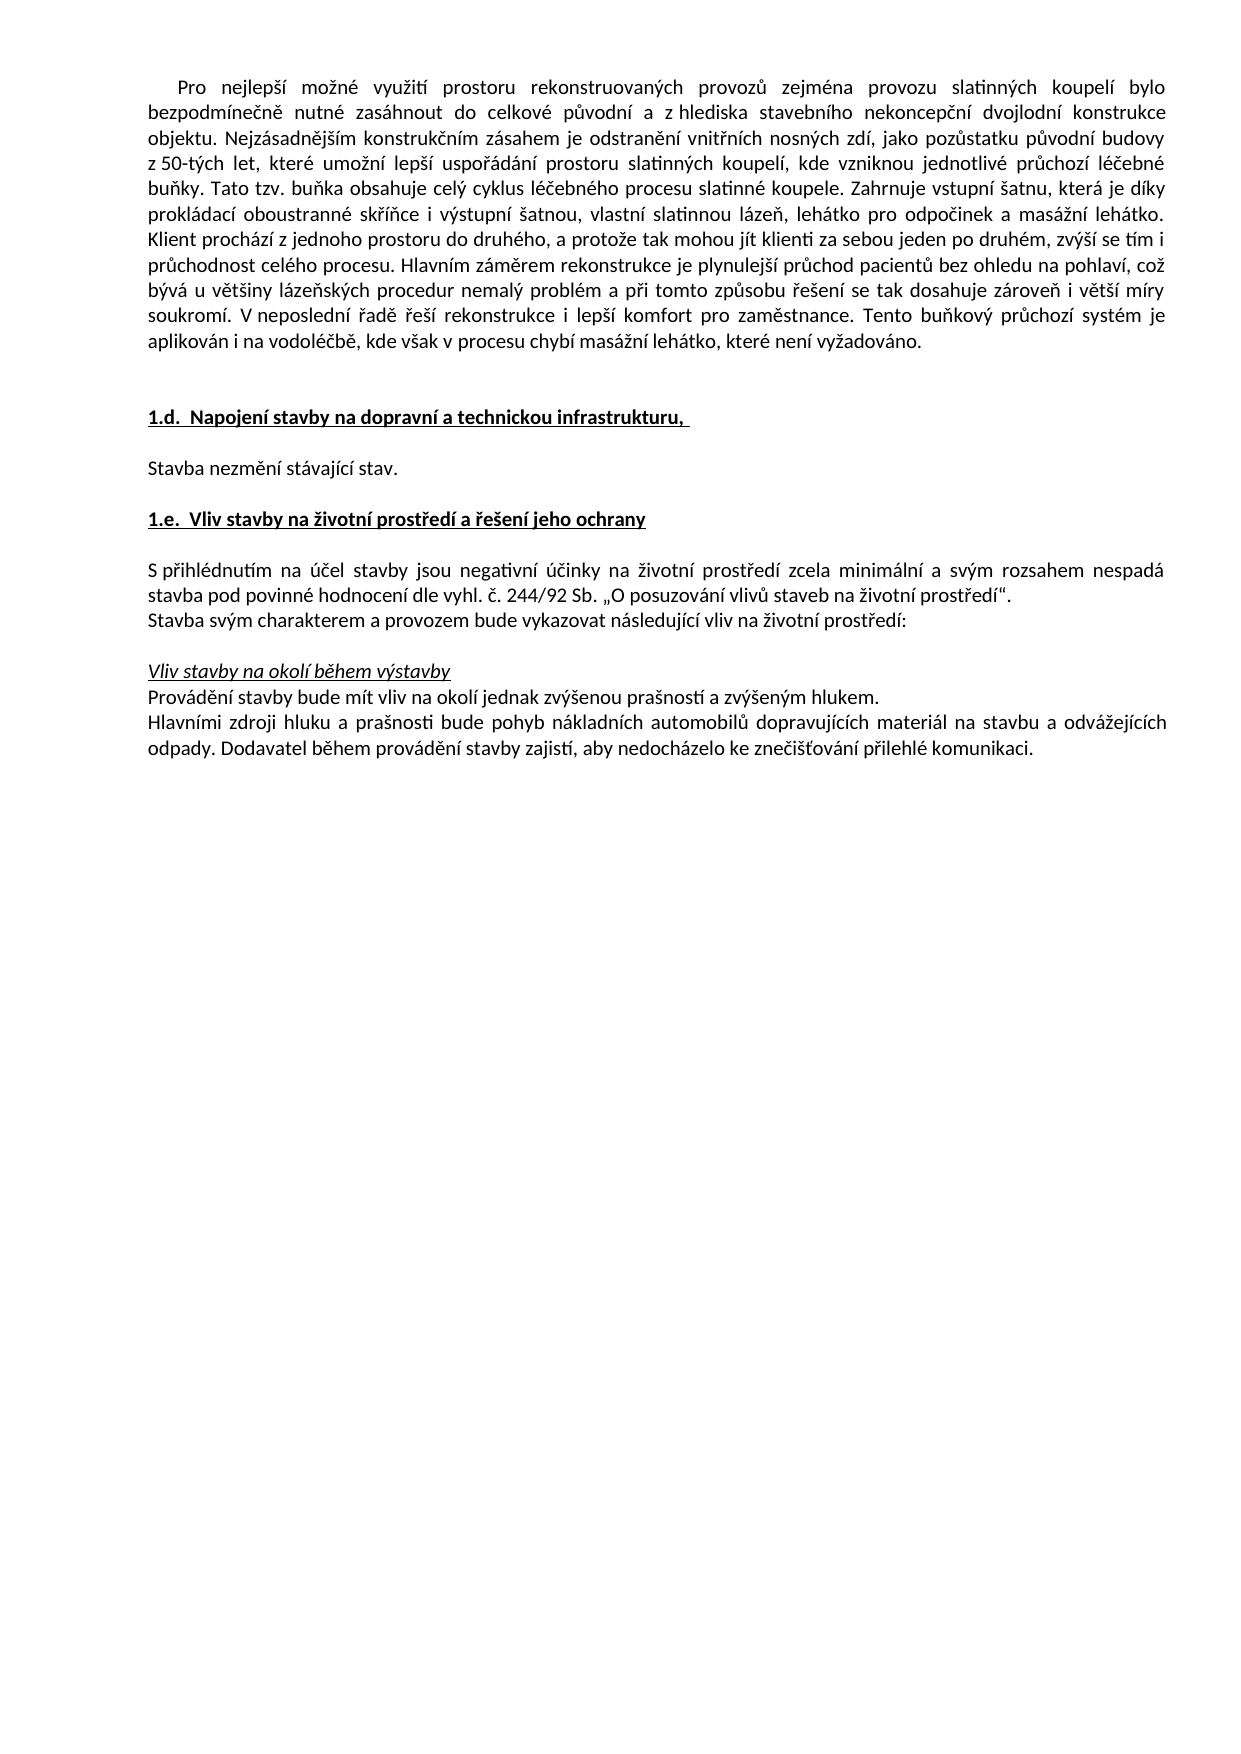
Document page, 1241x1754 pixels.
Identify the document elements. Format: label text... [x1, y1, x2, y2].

list 1.d. Napojení stavby na dopravní a technickou infrastrukturu, [148, 404, 1167, 430]
text Hlavními zdroji hluku a prašnosti bude pohyb nákladních automobilů dopravujících materiál na stavbu a odvážejících odpady. Dodavatel během provádění stavby zajistí, aby nedocházelo ke znečišťování přilehlé komunikaci. [148, 709, 1169, 760]
text Pro nejlepší možné využití prostoru rekonstruovaných provozů zejména provozu slatinných koupelí bylo bezpodmínečně nutné zasáhnout do celkové původní a z hlediska stavebního nekoncepční dvojlodní konstrukce objektu. Nejzásadnějším konstrukčním zásahem je odstranění vnitřních nosných zdí, jako pozůstatku původní budovy z 50-tých let, které umožní lepší uspořádání prostoru slatinných koupelí, kde vzniknou jednotlivé průchozí léčebné buňky. Tato tzv. buňka obsahuje celý cyklus léčebného procesu slatinné koupele. Zahrnuje vstupní šatnu, která je díky prokládací oboustranné skříňce i výstupní šatnou, vlastní slatinnou lázeň, lehátko pro odpočinek a masážní lehátko. Klient prochází z jednoho prostoru do druhého, a protože tak mohou jít klienti za sebou jeden po druhém, zvýší se tím i průchodnost celého procesu. Hlavním záměrem rekonstrukce je plynulejší průchod pacientů bez ohledu na pohlaví, což bývá u většiny lázeňských procedur nemalý problém a při tomto způsobu řešení se tak dosahuje zároveň i větší míry soukromí. V neposlední řadě řeší rekonstrukce i lepší komfort pro zaměstnance. Tento buňkový průchozí systém je aplikován i na vodoléčbě, kde však v procesu chybí masážní lehátko, které není vyžadováno. [148, 74, 1167, 353]
list 1.e. Vliv stavby na životní prostředí a řešení jeho ochrany [148, 506, 1167, 531]
text Vliv stavby na okolí během výstavby [148, 658, 1169, 684]
text S přihlédnutím na účel stavby jsou negativní účinky na životní prostředí zcela minimální a svým rozsahem nespadá stavba pod povinné hodnocení dle vyhl. č. 244/92 Sb. „O posuzování vlivů staveb na životní prostředí“. [148, 557, 1167, 608]
text Provádění stavby bude mít vliv na okolí jednak zvýšenou prašností a zvýšeným hlukem. [148, 684, 1169, 709]
text Stavba svým charakterem a provozem bude vykazovat následující vliv na životní prostředí: [148, 608, 1169, 633]
text Stavba nezmění stávající stav. [148, 455, 1169, 481]
